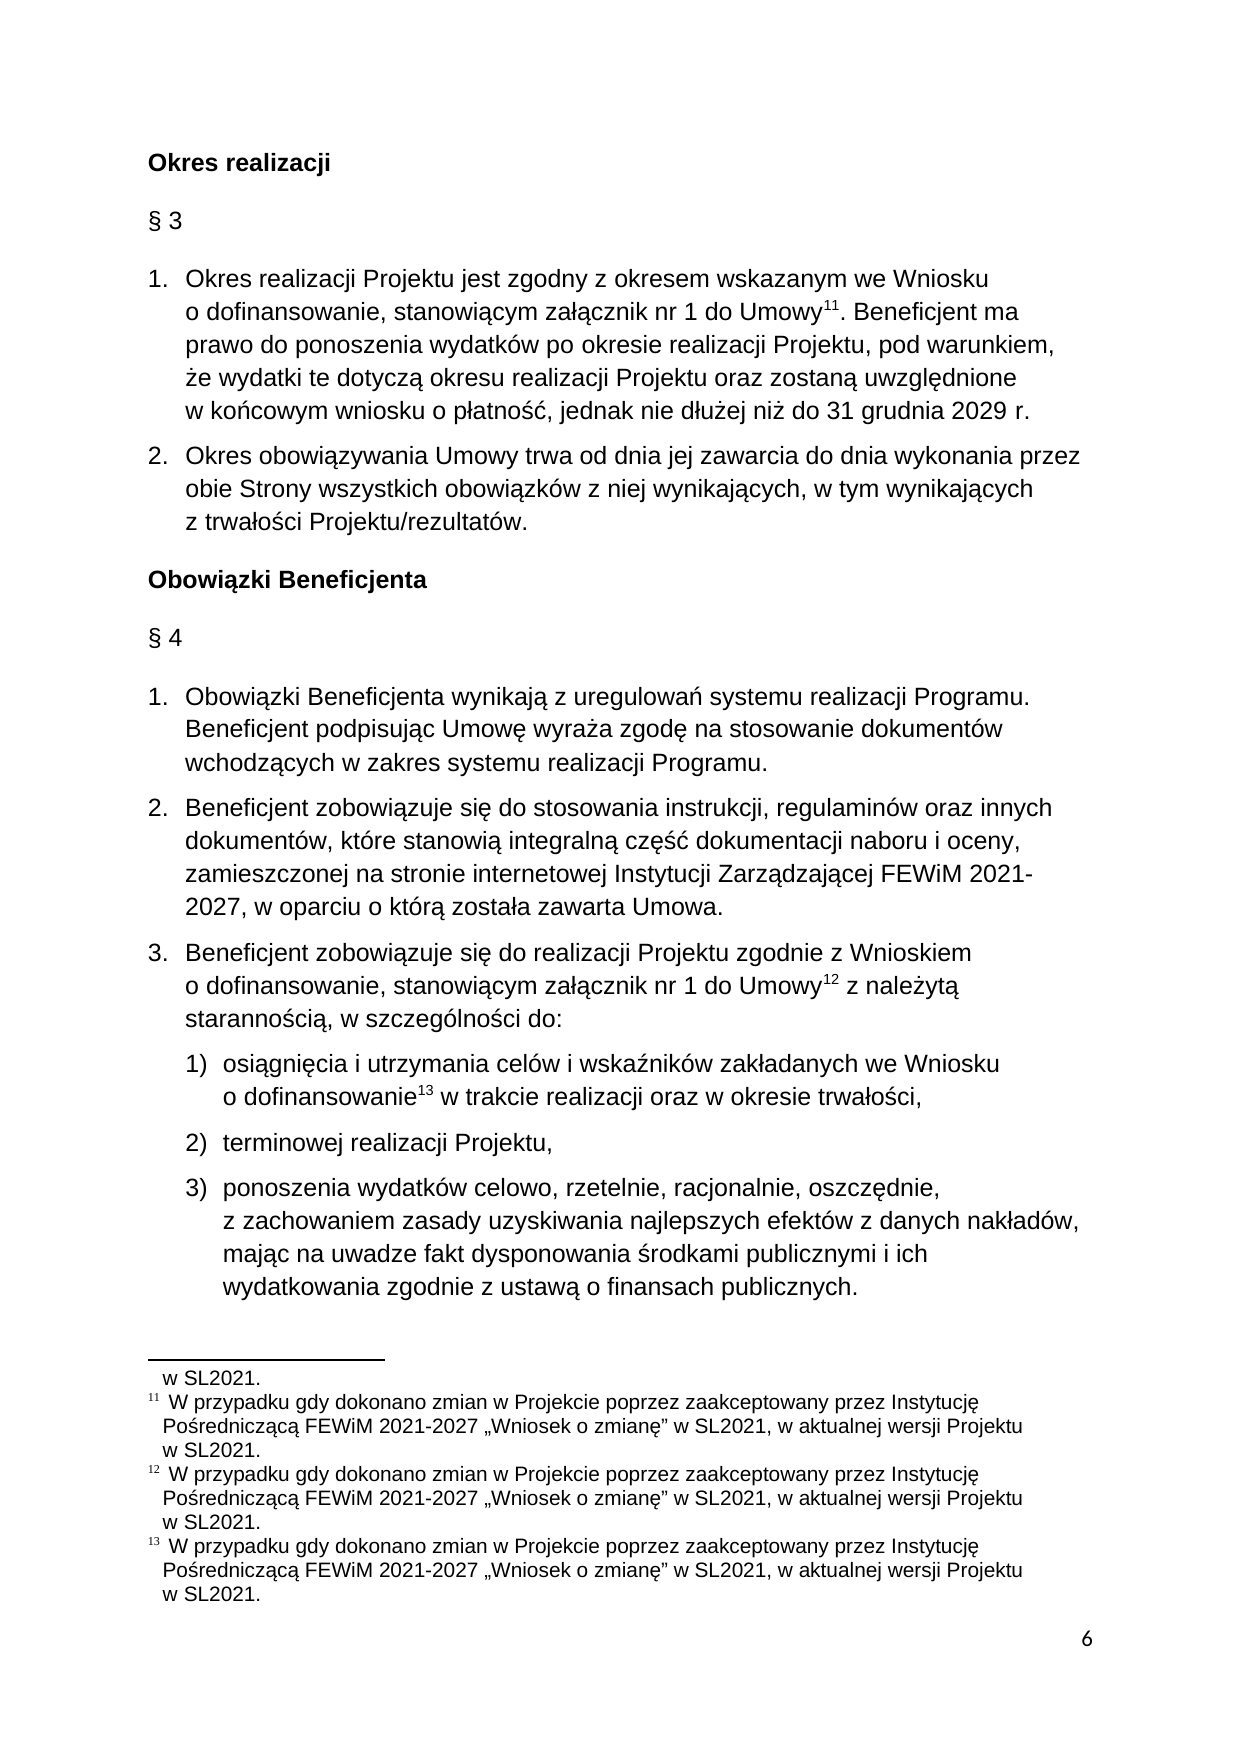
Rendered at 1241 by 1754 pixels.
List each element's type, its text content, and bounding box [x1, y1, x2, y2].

list Okres realizacji Projektu jest zgodny z okresem wskazanym we Wniosku o dofinansowanie, stanowiącym załącznik nr 1 do Umowy. Beneficjent ma prawo do ponoszenia wydatków po okresie realizacji Projektu, pod warunkiem, że wydatki te dotyczą okresu realizacji Projektu oraz zostaną uwzględnione w końcowym wniosku o płatność, jednak nie dłużej niż do 31 grudnia 2029 r. [148, 264, 1092, 424]
list Obowiązki Beneficjenta wynikają z uregulowań systemu realizacji Programu. Beneficjent podpisując Umowę wyraża zgodę na stosowanie dokumentów wchodzących w zakres systemu realizacji Programu. [148, 681, 1092, 776]
list Okres obowiązywania Umowy trwa od dnia jej zawarcia do dnia wykonania przez obie Strony wszystkich obowiązków z niej wynikających, w tym wynikających z trwałości Projektu/rezultatów. [148, 441, 1092, 536]
text Obowiązki Beneficjenta [148, 565, 1092, 594]
list osiągnięcia i utrzymania celów i wskaźników zakładanych we Wniosku o dofinansowanie w trakcie realizacji oraz w okresie trwałości, [185, 1049, 1092, 1111]
list Beneficjent zobowiązuje się do stosowania instrukcji, regulaminów oraz innych dokumentów, które stanowią integralną część dokumentacji naboru i oceny, zamieszczonej na stronie internetowej Instytucji Zarządzającej FEWiM 2021-2027, w oparciu o którą została zawarta Umowa. [148, 793, 1092, 921]
list ponoszenia wydatków celowo, rzetelnie, racjonalnie, oszczędnie, z zachowaniem zasady uzyskiwania najlepszych efektów z danych nakładów, mając na uwadze fakt dysponowania środkami publicznymi i ich wydatkowania zgodnie z ustawą o finansach publicznych. [185, 1173, 1092, 1301]
text § 4 [148, 623, 1092, 652]
text § 3 [148, 206, 1092, 234]
list terminowej realizacji Projektu, [185, 1128, 1092, 1156]
list Okres realizacji [148, 148, 1092, 176]
list Beneficjent zobowiązuje się do realizacji Projektu zgodnie z Wnioskiem o dofinansowanie, stanowiącym załącznik nr 1 do Umowy z należytą starannością, w szczególności do: [148, 938, 1092, 1032]
